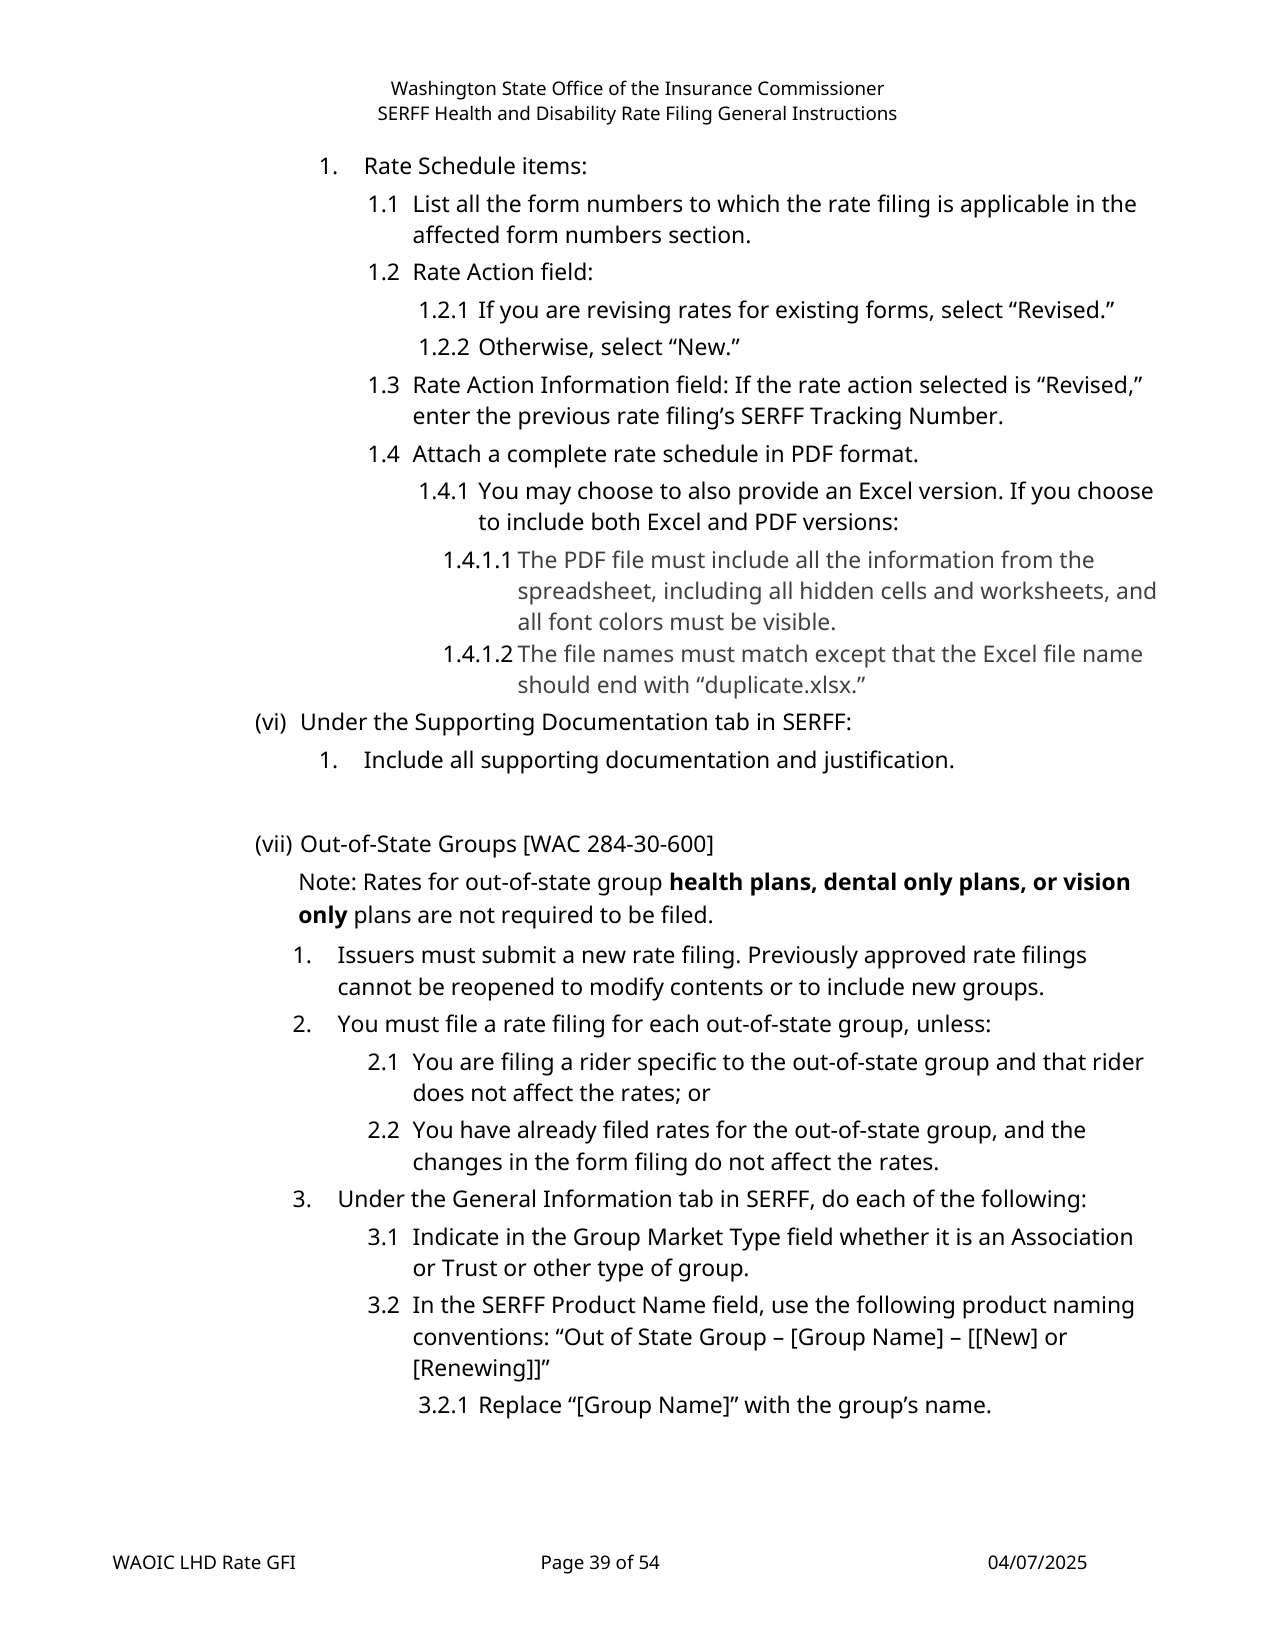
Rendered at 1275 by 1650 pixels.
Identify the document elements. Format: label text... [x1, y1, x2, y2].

subtitle Rate Schedule items: [319, 150, 1162, 181]
subtitle If you are revising rates for existing forms, select “Revised.” [418, 294, 1162, 325]
subtitle In the SERFF Product Name field, use the following product naming conventions: “Out of State Group – [Group Name] – [[New] or [Renewing]]” [367, 1289, 1162, 1383]
subtitle Include all supporting documentation and justification. [319, 744, 1162, 775]
subtitle The file names must match except that the Excel file name should end with “duplicate.xlsx.” [442, 637, 1162, 700]
subtitle You may choose to also provide an Excel version. If you choose to include both Excel and PDF versions: [418, 475, 1162, 537]
subtitle You must file a rate filing for each out-of-state group, unless: [292, 1008, 1162, 1039]
subtitle Otherwise, select “New.” [418, 331, 1162, 362]
subtitle Rate Action Information field: If the rate action selected is “Revised,” enter the previous rate filing’s SERFF Tracking Number. [367, 369, 1162, 431]
subtitle Issuers must submit a new rate filing. Previously approved rate filings cannot be reopened to modify contents or to include new groups. [292, 939, 1162, 1002]
subtitle List all the form numbers to which the rate filing is applicable in the affected form numbers section. [367, 187, 1162, 250]
subtitle Attach a complete rate schedule in PDF format. [367, 437, 1162, 469]
subtitle The PDF file must include all the information from the spreadsheet, including all hidden cells and worksheets, and all font colors must be visible. [442, 544, 1162, 637]
subtitle Out-of-State Groups [WAC 284-30-600] [255, 828, 1162, 859]
subtitle Replace “[Group Name]” with the group’s name. [418, 1389, 1162, 1421]
subtitle Under the Supporting Documentation tab in SERFF: [255, 706, 1162, 737]
subtitle You are filing a rider specific to the out-of-state group and that rider does not affect the rates; or [367, 1046, 1162, 1108]
subtitle Rate Action field: [367, 256, 1162, 287]
text Note: Rates for out-of-state group health plans, dental only plans, or vision only plans are not required to be filed. [298, 866, 1141, 931]
subtitle Under the General Information tab in SERFF, do each of the following: [292, 1183, 1162, 1214]
subtitle You have already filed rates for the out-of-state group, and the changes in the form filing do not affect the rates. [367, 1114, 1162, 1177]
subtitle Indicate in the Group Market Type field whether it is an Association or Trust or other type of group. [367, 1221, 1162, 1283]
